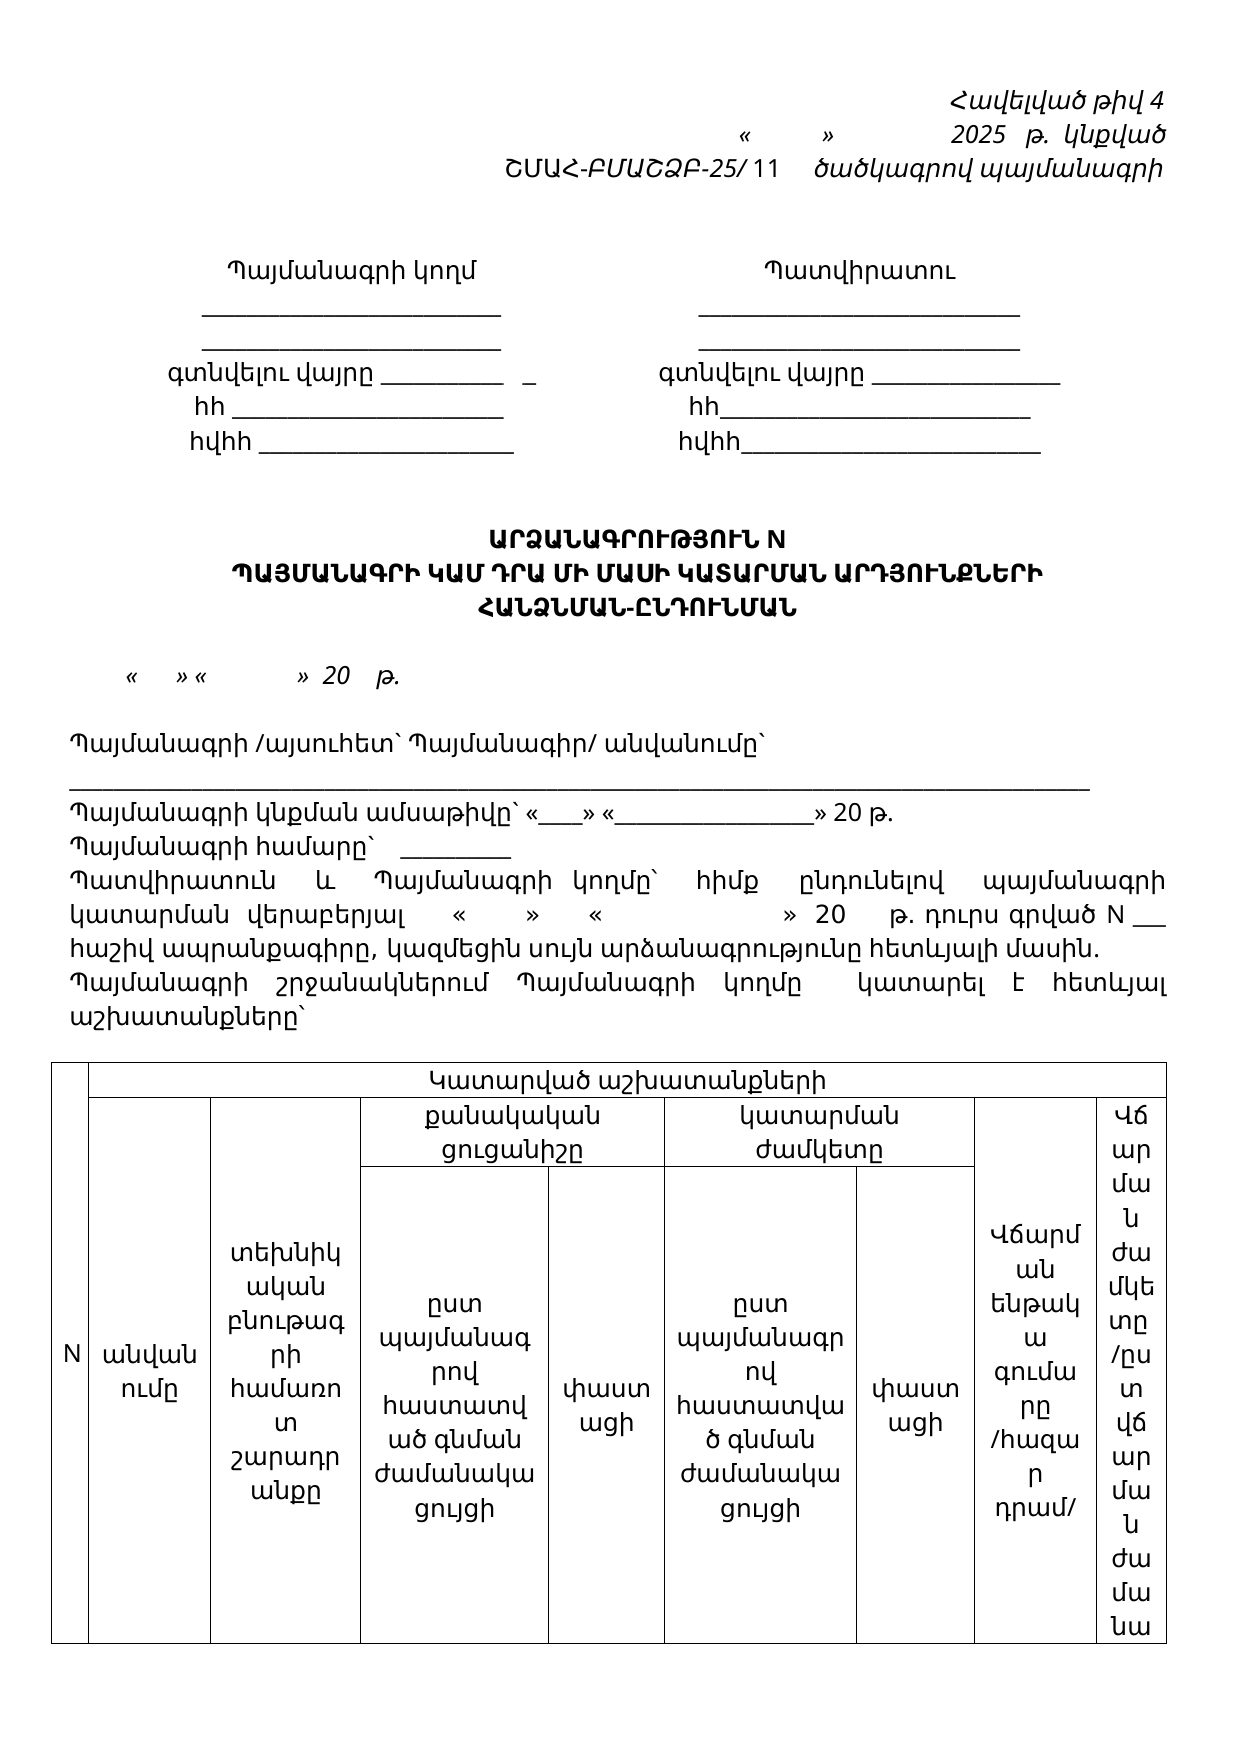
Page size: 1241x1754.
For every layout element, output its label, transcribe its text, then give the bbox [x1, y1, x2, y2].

text « » 2025 թ. կնքված [69, 117, 1167, 151]
text « » « » 20 թ. [69, 658, 1167, 692]
text Հավելված թիվ 4 [69, 82, 1167, 117]
text Պայմանագրի /այսուհետ` Պայմանագիր/ անվանումը` ____________________________________________________________________________________________ [69, 726, 1167, 794]
table_header Պայմանագրի կողմ ___________________________ ___________________________ գտնվելու վայրը ______________ հհ _________________________ հվհհ _______________________ [110, 253, 593, 457]
text ԱՐՁԱՆԱԳՐՈՒԹՅՈՒՆ N [69, 522, 1167, 556]
text Պատվիրատուն և Պայմանագրի կողմը՝ հիմք ընդունելով պայմանագրի կատարման վերաբերյալ « » « » 20 թ. դուրս գրված N ___ հաշիվ ապրանքագիրը, կազմեցին սույն արձանագրությունը հետևյալի մասին. [69, 862, 1167, 964]
table_header Կատարված աշխատանքների [89, 1063, 1166, 1097]
table_header Պատվիրատու _____________________________ _____________________________ գտնվելու վայրը _________________ հհ____________________________ հվհհ___________________________ [593, 253, 1126, 457]
text ՇՄԱՀ-ԲՄԱՇՁԲ-25/ 11 ծածկագրով պայմանագրի [69, 151, 1167, 185]
text Պայմանագրի համարը` __________ [69, 828, 1167, 862]
table_cell անվանումը [89, 1098, 210, 1643]
table_cell փաստացի [857, 1167, 974, 1643]
text ՊԱՅՄԱՆԱԳՐԻ ԿԱՄ ԴՐԱ ՄԻ ՄԱՍԻ ԿԱՏԱՐՄԱՆ ԱՐԴՅՈՒՆՔՆԵՐԻ [69, 556, 1167, 590]
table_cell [665, 1167, 856, 1643]
table_cell փաստացի [549, 1167, 664, 1643]
table_cell կատարման ժամկետը [665, 1098, 974, 1166]
table_cell Վճարման ժամկետը /ըստ վճարման ժամանակացույցի/ [1097, 1098, 1166, 1643]
table_cell քանակական ցուցանիշը [361, 1098, 664, 1166]
text ՀԱՆՁՆՄԱՆ-ԸՆԴՈՒՆՄԱՆ [69, 590, 1167, 624]
text Պայմանագրի կնքման ամսաթիվը` «____» «__________________» 20 թ. [69, 794, 1167, 828]
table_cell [361, 1167, 548, 1643]
table_header N [52, 1063, 88, 1643]
table_cell տեխնիկական բնութագրի համառոտ շարադրանքը [211, 1098, 360, 1643]
text Պայմանագրի շրջանակներում Պայմանագրի կողմը կատարել է հետևյալ աշխատանքները՝ [69, 964, 1167, 1033]
table_cell Վճարման ենթակա գումարը /հազար դրամ/ [975, 1098, 1096, 1643]
